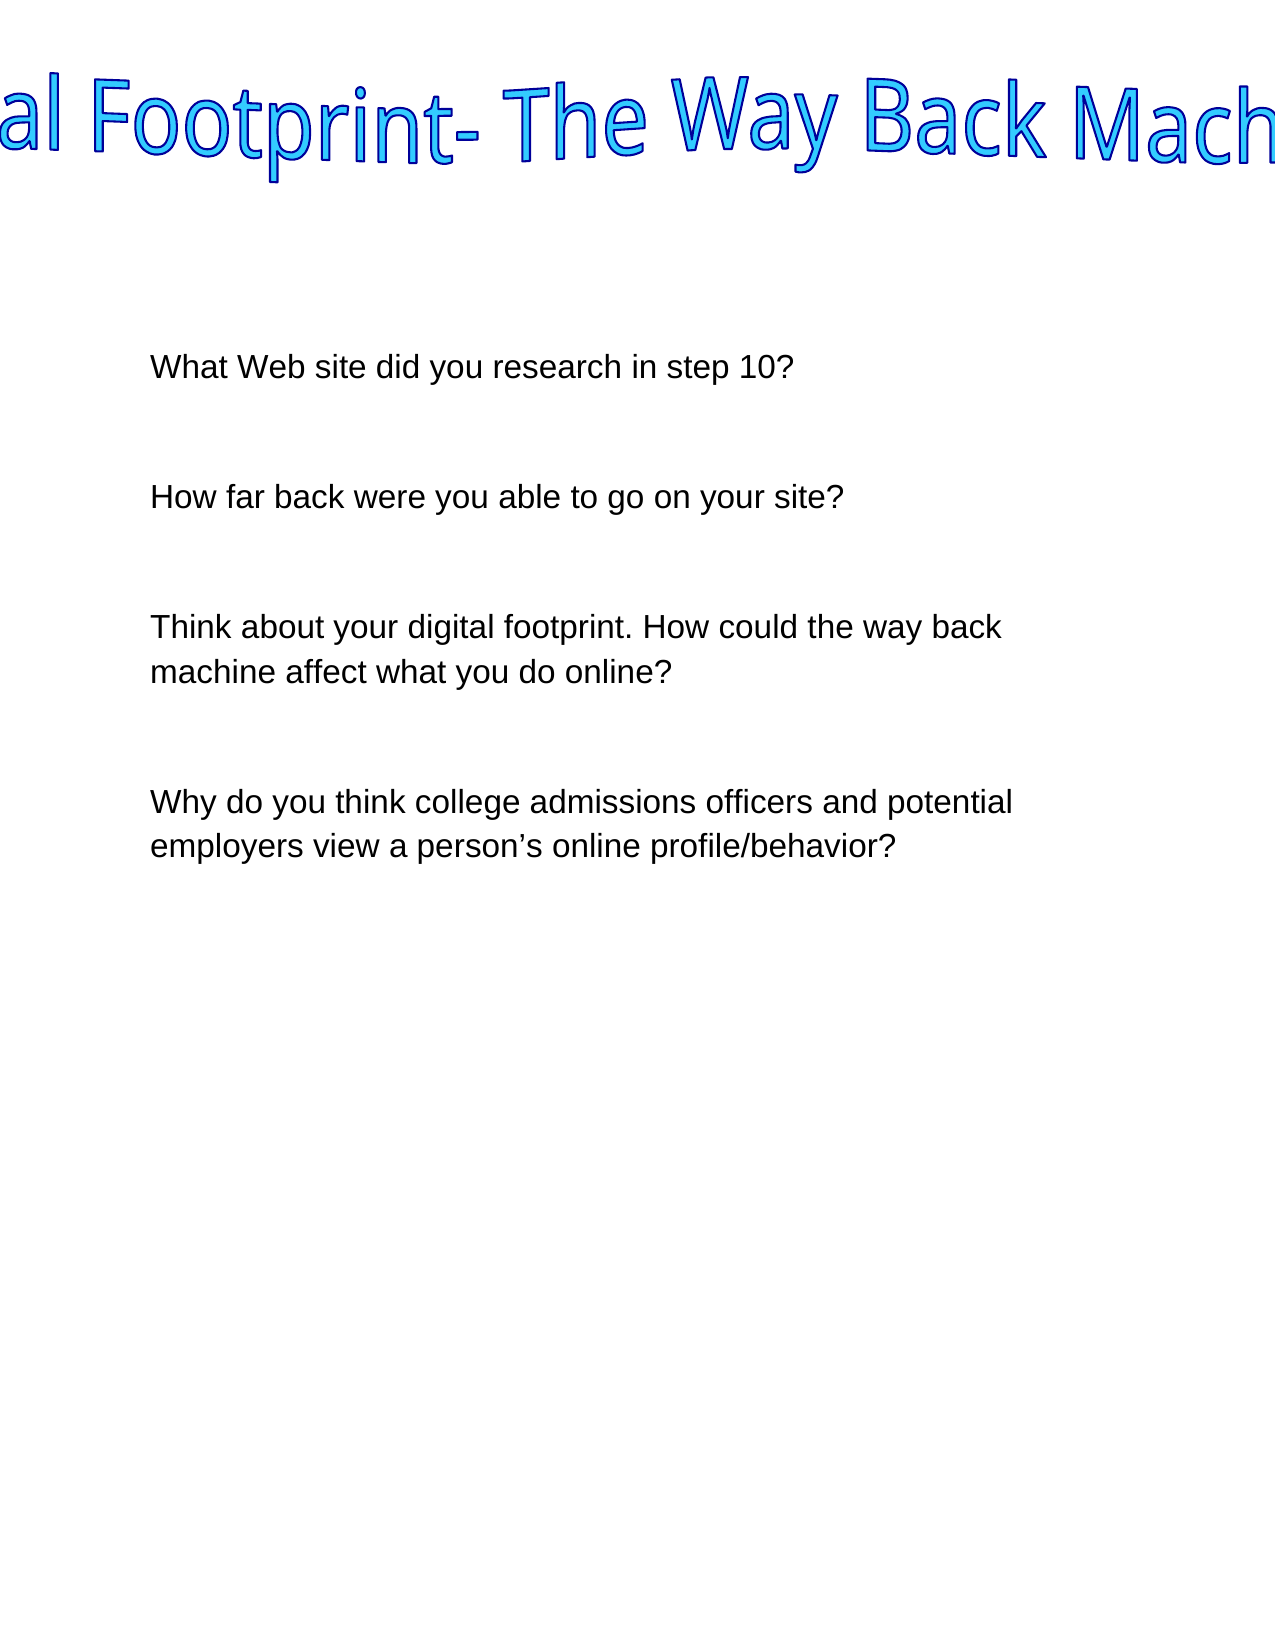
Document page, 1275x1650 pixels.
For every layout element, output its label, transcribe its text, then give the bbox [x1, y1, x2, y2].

text Why do you think college admissions officers and potential employers view a person’s online profile/behavior? [150, 782, 1125, 864]
text How far back were you able to go on your site? [150, 477, 1125, 516]
text What Web site did you research in step 10? [150, 259, 1125, 386]
text Think about your digital footprint. How could the way back machine affect what you do online? [150, 607, 1125, 690]
